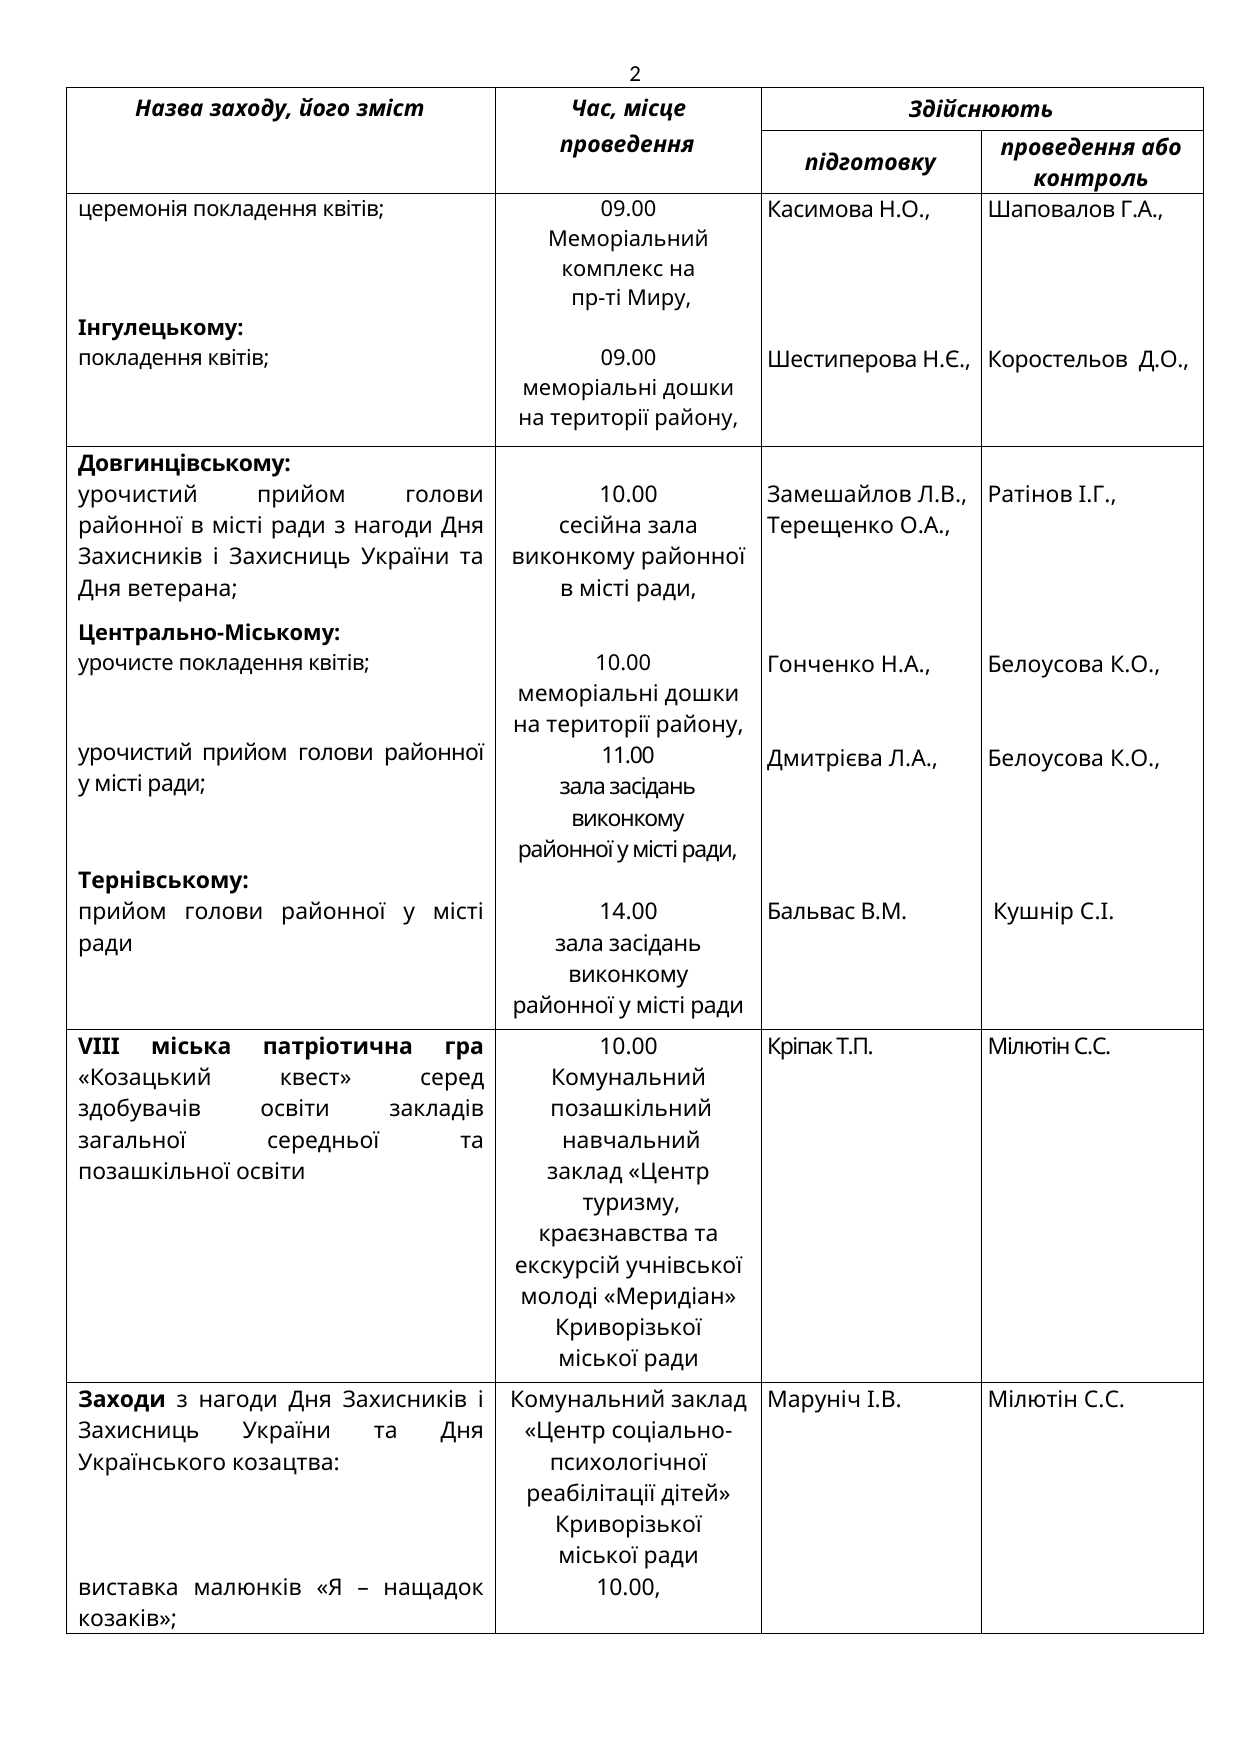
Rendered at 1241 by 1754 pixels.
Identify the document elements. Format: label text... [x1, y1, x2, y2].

table_cell Касимова Н.О., [762, 194, 981, 312]
table_cell проведення або контроль [982, 131, 1203, 193]
table_cell 10.00 Комунальний позашкільний навчальний заклад «Центр туризму, краєзнавства та екскурсій учнівської молоді «Меридіан» Криворізької міської ради [496, 1030, 761, 1382]
table_cell Кріпак Т.П. [762, 1030, 981, 1382]
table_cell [67, 194, 495, 312]
table_cell Шестиперова Н.Є., [762, 312, 981, 446]
table_cell підготовку [762, 131, 981, 193]
table_cell Гонченко Н.А., Дмитрієва Л.А., [762, 617, 981, 864]
table_cell Довгинцівському: урочистий прийом голови районної в місті ради з нагоди Дня Захисників і Захисниць України та Дня ветерана; [67, 447, 495, 617]
table_cell Мілютін С.С. [982, 1030, 1203, 1382]
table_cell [67, 1383, 495, 1633]
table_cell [496, 194, 761, 312]
table_cell Белоусова К.О., Белоусова К.О., [982, 617, 1203, 864]
table_cell Ратінов І.Г., [982, 447, 1203, 617]
table_header Назва заходу, його зміст [67, 88, 495, 193]
table_cell Бальвас В.М. [762, 864, 981, 1029]
table_cell VІІІ міська патріотична гра «Козацький квест» серед здобувачів освіти закладів загальної середньої та позашкільної освіти [67, 1030, 495, 1382]
table_header Здійснюють [762, 88, 1203, 129]
table_cell 10.00 сесійна зала виконкому районної в місті ради, [496, 447, 761, 617]
table_cell Маруніч І.В. [762, 1383, 981, 1633]
table_cell Мілютін С.С. [982, 1383, 1203, 1633]
table_cell Кушнір С.І. [982, 864, 1203, 1029]
table_cell Центрально-Міському: урочисте покладення квітів; урочистий прийом голови районної у місті ради; [67, 617, 495, 864]
table_cell 09.00 меморіальні дошки на території району, [496, 312, 761, 446]
table_cell Коростельов Д.О., [982, 312, 1203, 446]
table_cell 10.00 меморіальні дошки на території району, 11.00 зала засідань виконкому районної у місті ради, [496, 617, 761, 864]
table_cell 14.00 зала засідань виконкому районної у місті ради [496, 864, 761, 1029]
table_cell Замешайлов Л.В., Терещенко О.А., [762, 447, 981, 617]
table_header Час, місце проведення [496, 88, 761, 193]
table_cell Інгулецькому: покладення квітів; [67, 312, 495, 446]
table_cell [496, 1383, 761, 1633]
table_cell Шаповалов Г.А., [982, 194, 1203, 312]
table_cell Тернівському: прийом голови районної у місті ради [67, 864, 495, 1029]
